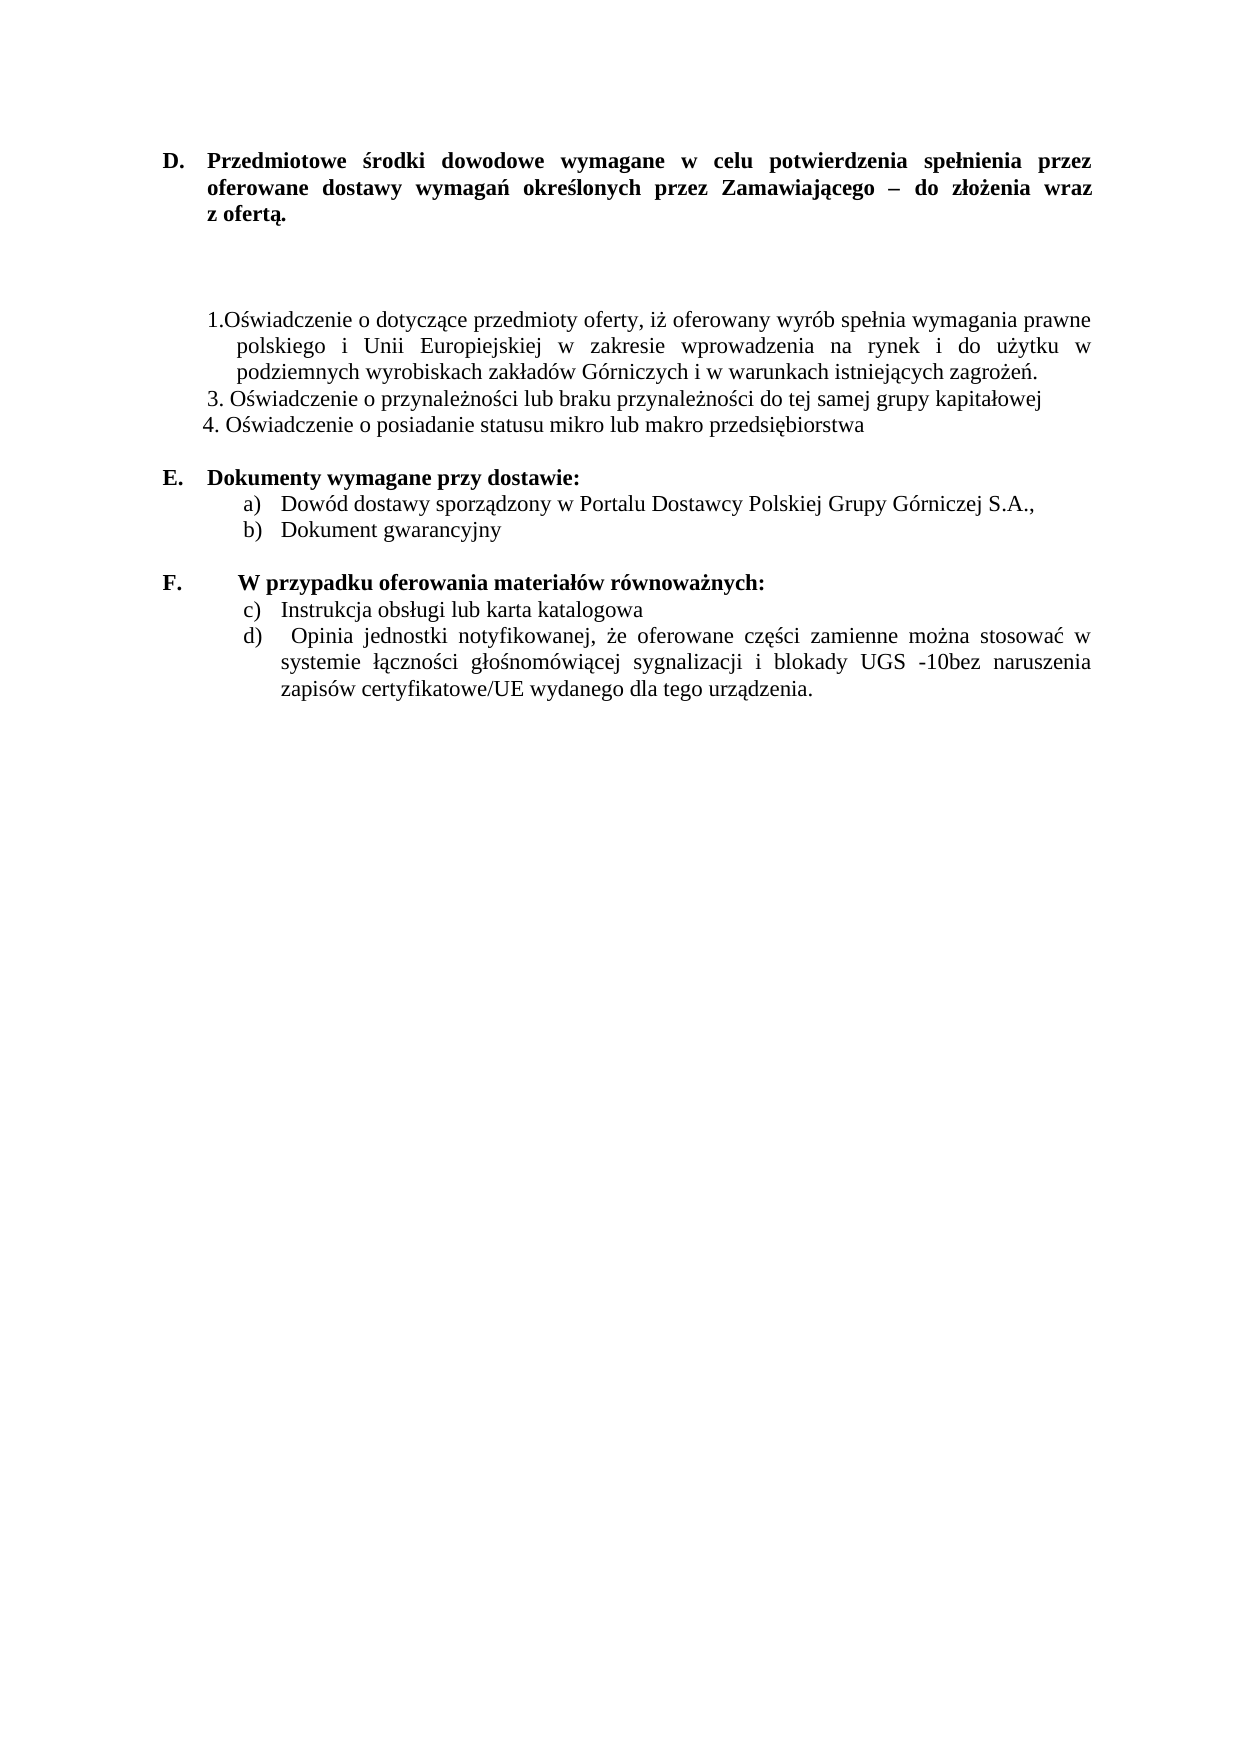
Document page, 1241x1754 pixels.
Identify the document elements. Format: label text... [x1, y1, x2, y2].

text 4. Oświadczenie o posiadanie statusu mikro lub makro przedsiębiorstwa [162, 411, 1093, 437]
list Instrukcja obsługi lub karta katalogowa [243, 596, 1093, 622]
list Dokument gwarancyjny [243, 517, 1093, 543]
list Przedmiotowe środki dowodowe wymagane w celu potwierdzenia spełnienia przez oferowane dostawy wymagań określonych przez Zamawiającego – do złożenia wraz z ofertą. [162, 148, 1093, 227]
list Dowód dostawy sporządzony w Portalu Dostawcy Polskiej Grupy Górniczej S.A., [243, 490, 1093, 517]
list W przypadku oferowania materiałów równoważnych: [162, 569, 1093, 596]
text 3. Oświadczenie o przynależności lub braku przynależności do tej samej grupy kapitałowej [177, 385, 1093, 411]
list Opinia jednostki notyfikowanej, że oferowane części zamienne można stosować w systemie łączności głośnomówiącej sygnalizacji i blokady UGS -10bez naruszenia zapisów certyfikatowe/UE wydanego dla tego urządzenia. [243, 622, 1093, 701]
text 1.Oświadczenie o dotyczące przedmioty oferty, iż oferowany wyrób spełnia wymagania prawne polskiego i Unii Europiejskiej w zakresie wprowadzenia na rynek i do użytku w podziemnych wyrobiskach zakładów Górniczych i w warunkach istniejących zagrożeń. [207, 306, 1093, 385]
list Dokumenty wymagane przy dostawie: [162, 464, 1093, 490]
